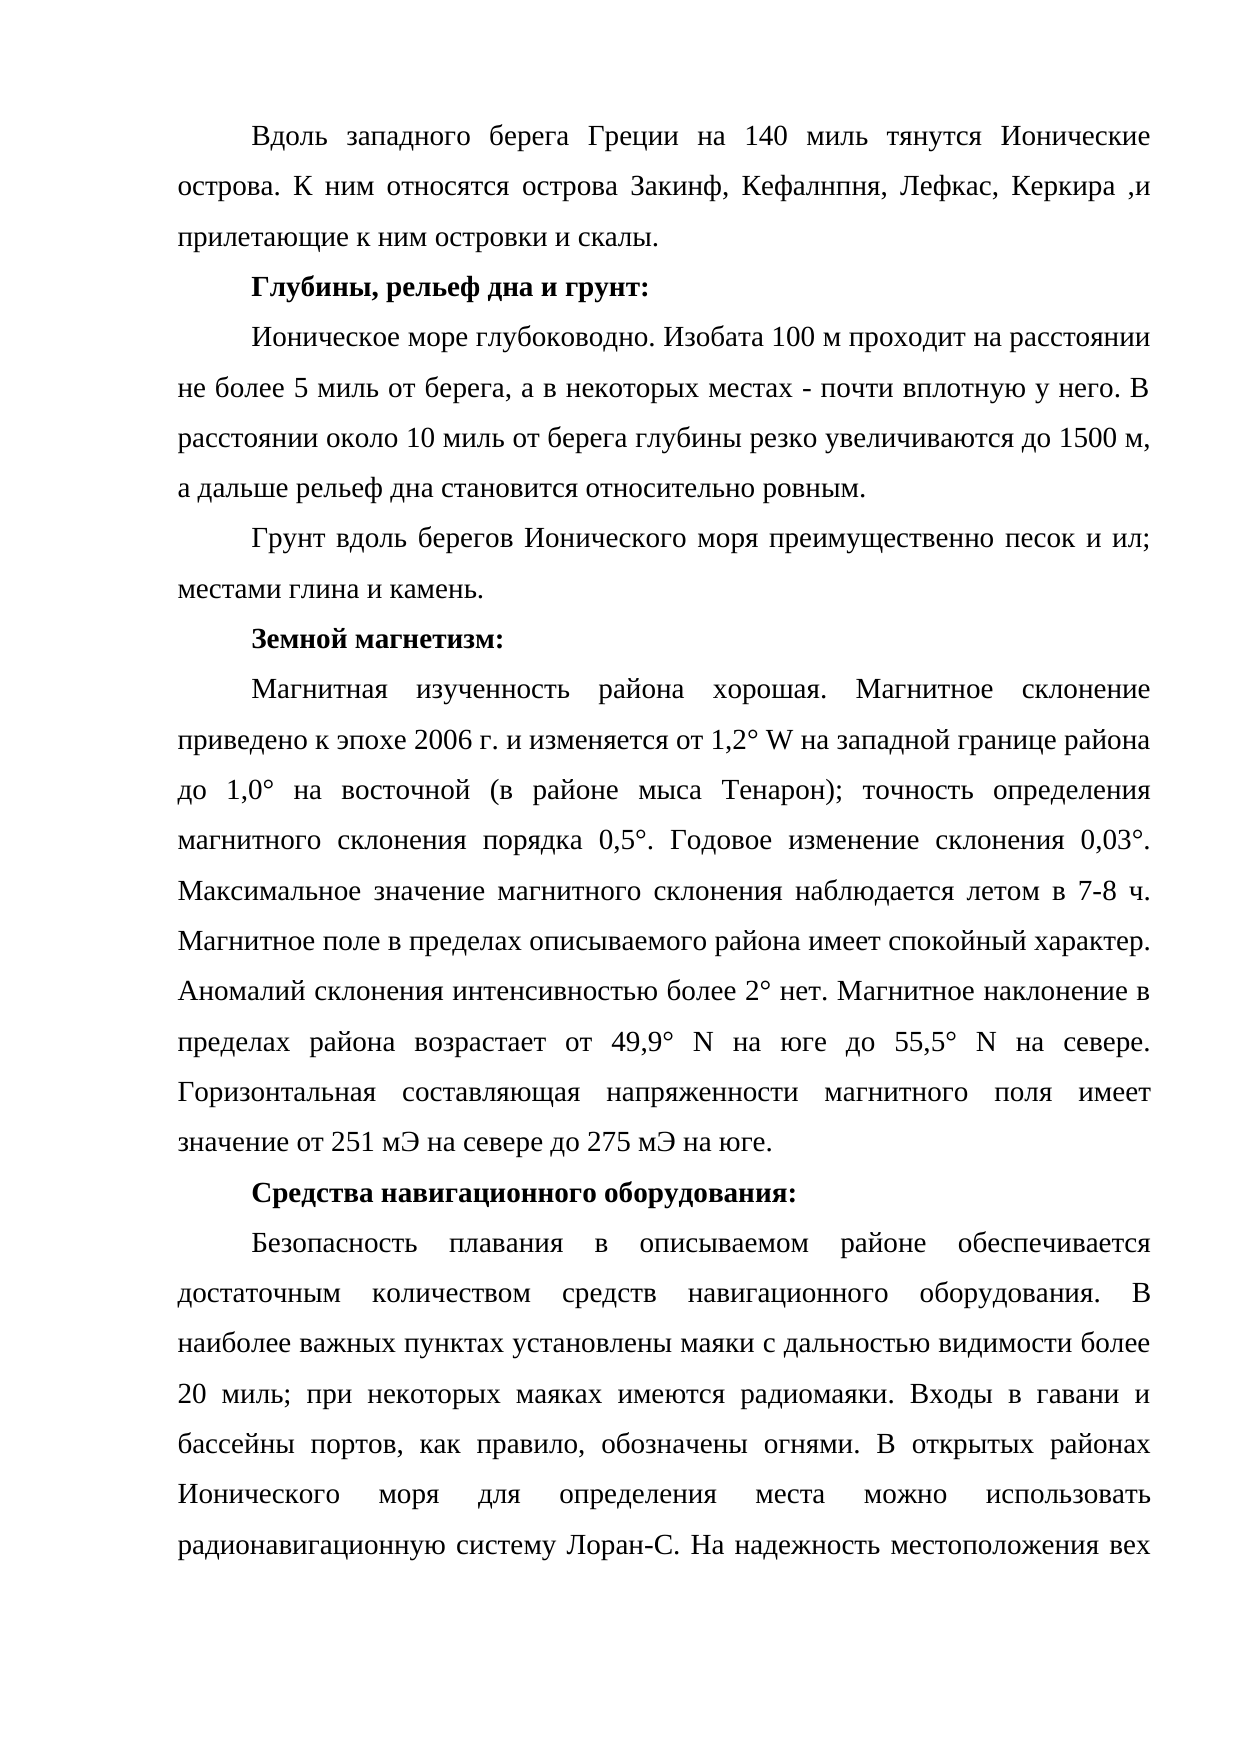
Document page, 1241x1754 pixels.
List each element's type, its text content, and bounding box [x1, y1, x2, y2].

text Глубины, рельеф дна и грунт: [177, 269, 1152, 303]
text Земной магнетизм: [177, 621, 1152, 655]
text Магнитная изученность района хорошая. Магнитное склонение приведено к эпохе 2006 г. и изменяется от 1,2° W на западной границе района до 1,0° на восточной (в районе мыса Тенарон); точность определения магнитного склонения порядка 0,5°. Годовое изменение склонения 0,03°. Максимальное значение магнитного склонения наблюдается летом в 7-8 ч. Магнитное поле в пределах описываемого района имеет спокойный характер. Аномалий склонения интенсивностью более 2° нет. Магнитное наклонение в пределах района возрастает от 49,9° N на юге до 55,5° N на севере. Горизонтальная составляющая напряженности магнитного поля имеет значение от 251 мЭ на севере до 275 мЭ на юге. [177, 672, 1152, 1158]
text Вдоль западного берега Греции на 140 миль тянутся Ионические острова. К ним относятся острова Закинф, Кефалнпня, Лефкас, Керкира ,и прилетающие к ним островки и скалы. [177, 118, 1152, 252]
text Средства навигационного оборудования: [177, 1175, 1152, 1208]
text Ионическое море глубоководно. Изобата 100 м проходит на расстоянии не более 5 миль от берега, а в некоторых местах - почти вплотную у него. В расстоянии около 10 миль от берега глубины резко увеличиваются до 1500 м, а дальше рельеф дна становится относительно ровным. [177, 319, 1152, 504]
text Грунт вдоль берегов Ионического моря преимущественно песок и ил; местами глина и камень. [177, 521, 1152, 604]
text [177, 1225, 1152, 1560]
